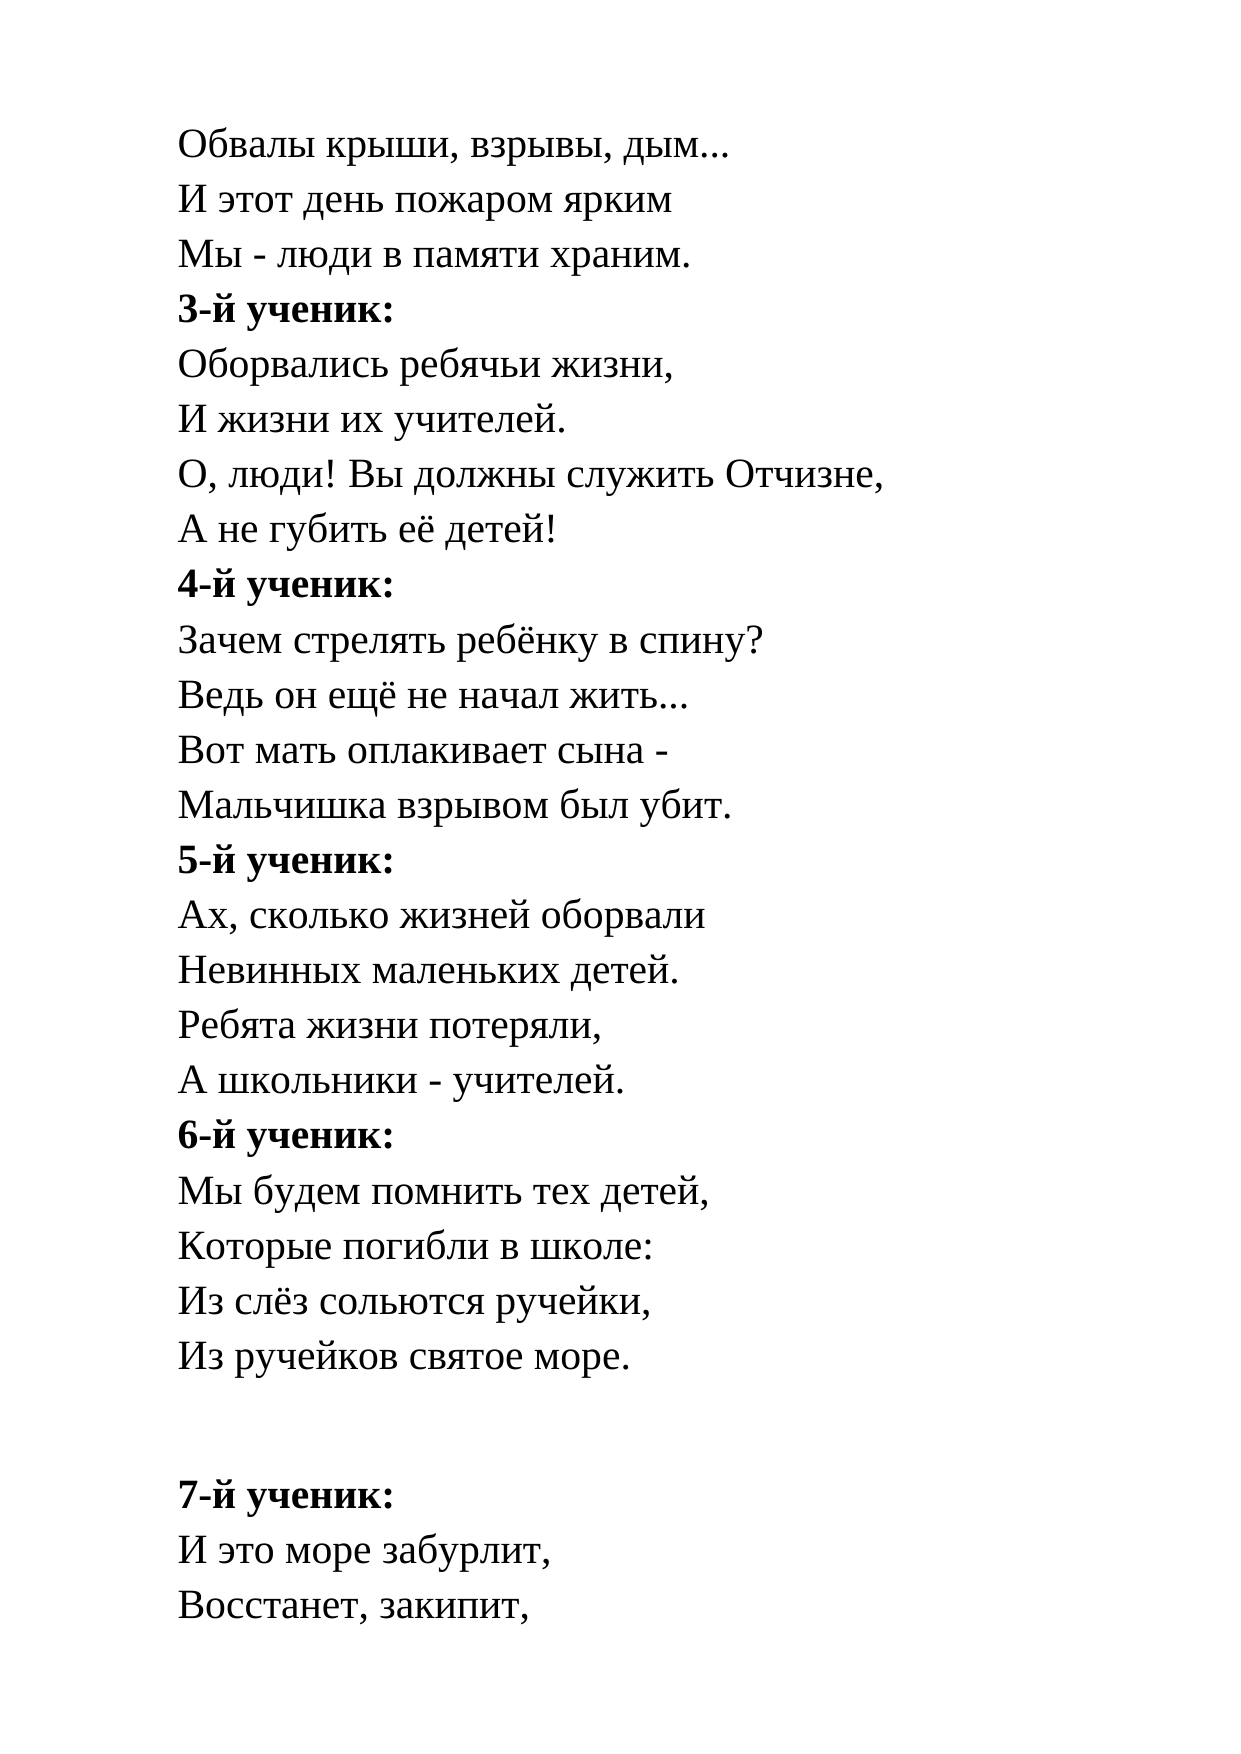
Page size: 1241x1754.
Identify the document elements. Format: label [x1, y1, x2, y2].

text [177, 1470, 1152, 1628]
text [177, 118, 1152, 1378]
